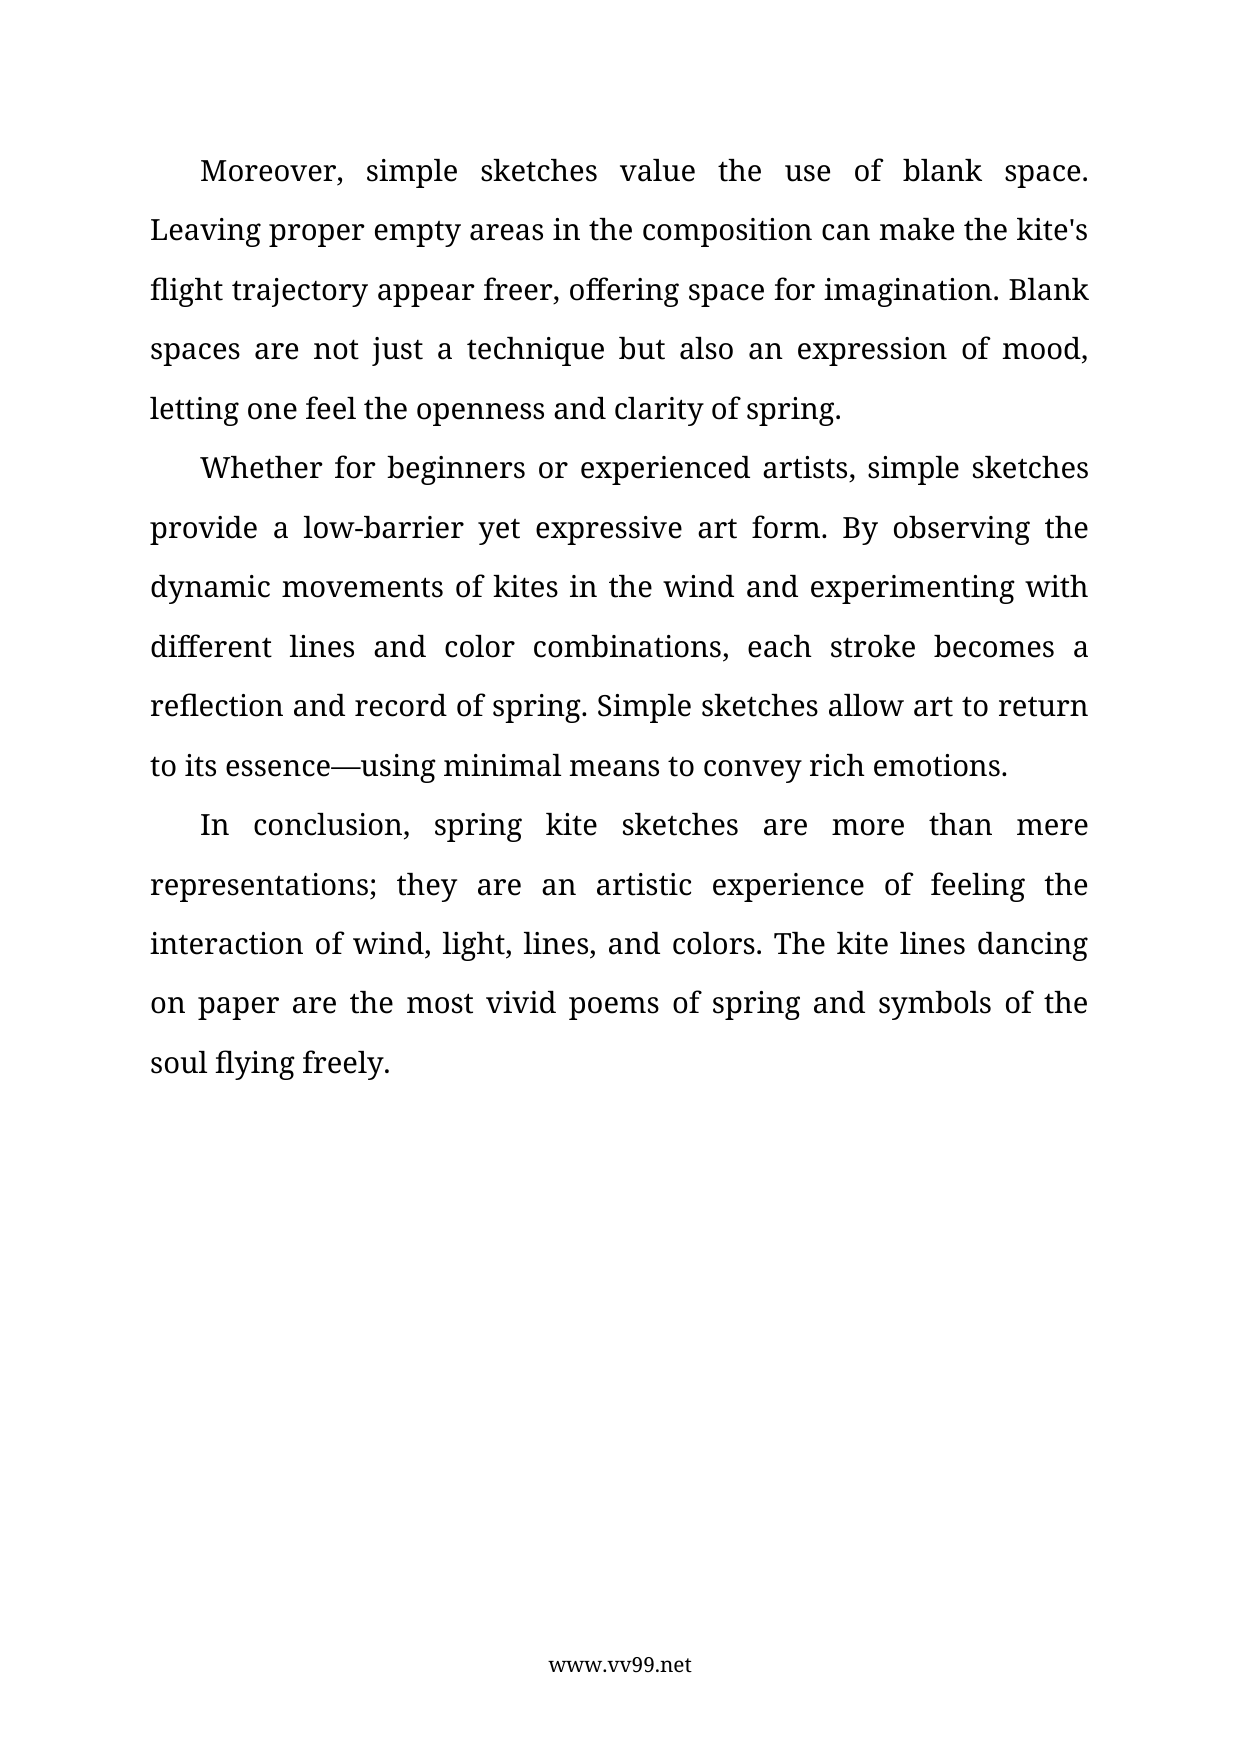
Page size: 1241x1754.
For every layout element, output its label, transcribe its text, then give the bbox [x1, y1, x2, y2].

text Moreover, simple sketches value the use of blank space. Leaving proper empty areas in the composition can make the kite's flight trajectory appear freer, offering space for imagination. Blank spaces are not just a technique but also an expression of mood, letting one feel the openness and clarity of spring. [150, 150, 1090, 428]
text In conclusion, spring kite sketches are more than mere representations; they are an artistic experience of feeling the interaction of wind, light, lines, and colors. The kite lines dancing on paper are the most vivid poems of spring and symbols of the soul flying freely. [150, 804, 1090, 1082]
text Whether for beginners or experienced artists, simple sketches provide a low-barrier yet expressive art form. By observing the dynamic movements of kites in the wind and experimenting with different lines and color combinations, each stroke becomes a reflection and record of spring. Simple sketches allow art to return to its essence—using minimal means to convey rich emotions. [150, 447, 1090, 784]
